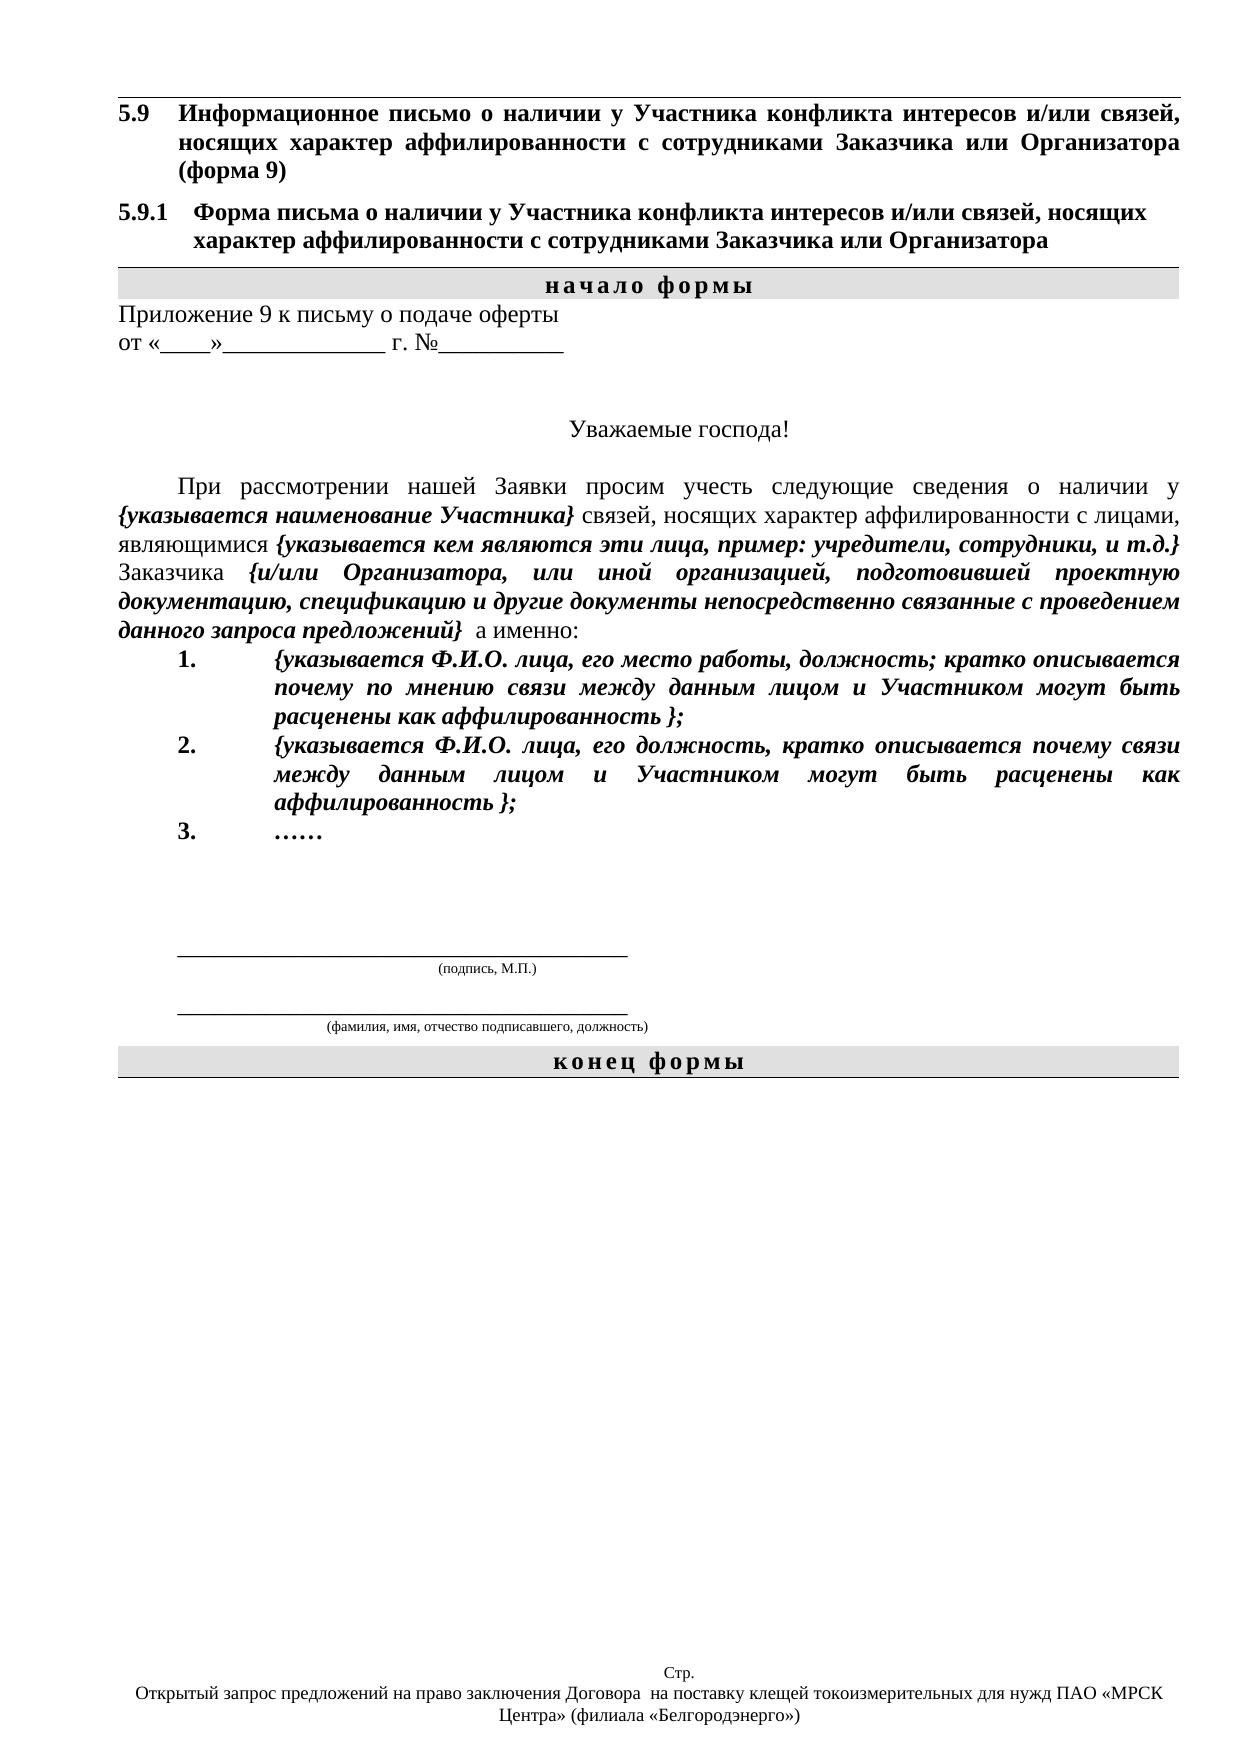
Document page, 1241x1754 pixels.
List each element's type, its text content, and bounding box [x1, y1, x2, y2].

list {указывается Ф.И.О. лица, его место работы, должность; кратко описывается почему по мнению связи между данным лицом и Участником могут быть расценены как аффилированность }; [177, 644, 1181, 730]
text ____________________________________ [118, 931, 1181, 960]
text Приложение 9 к письму о подаче оферты от «____»_____________ г. №__________ [118, 299, 1181, 356]
list …… [177, 816, 1181, 845]
text (подпись, М.П.) [118, 960, 797, 989]
subtitle Форма письма о наличии у Участника конфликта интересов и/или связей, носящих характер аффилированности с сотрудниками Заказчика или Организатора [118, 197, 1181, 254]
text (фамилия, имя, отчество подписавшего, должность) [118, 1017, 797, 1046]
list {указывается Ф.И.О. лица, его должность, кратко описывается почему связи между данным лицом и Участником могут быть расценены как аффилированность }; [177, 730, 1181, 816]
subtitle Информационное письмо о наличии у Участника конфликта интересов и/или связей, носящих характер аффилированности с сотрудниками Заказчика или Организатора (форма 9) [118, 98, 1181, 184]
text ____________________________________ [118, 989, 1181, 1017]
text начало формы [118, 268, 1179, 299]
text конец формы [118, 1046, 1179, 1077]
text При рассмотрении нашей Заявки просим учесть следующие сведения о наличии у {указывается наименование Участника} связей, носящих характер аффилированности с лицами, являющимися {указывается кем являются эти лица, пример: учредители, сотрудники, и т.д.} Заказчика {и/или Организатора, или иной организацией, подготовившей проектную документацию, спецификацию и другие документы непосредственно связанные с проведением данного запроса предложений} а именно: [118, 471, 1181, 644]
text Уважаемые господа! [118, 414, 1181, 442]
